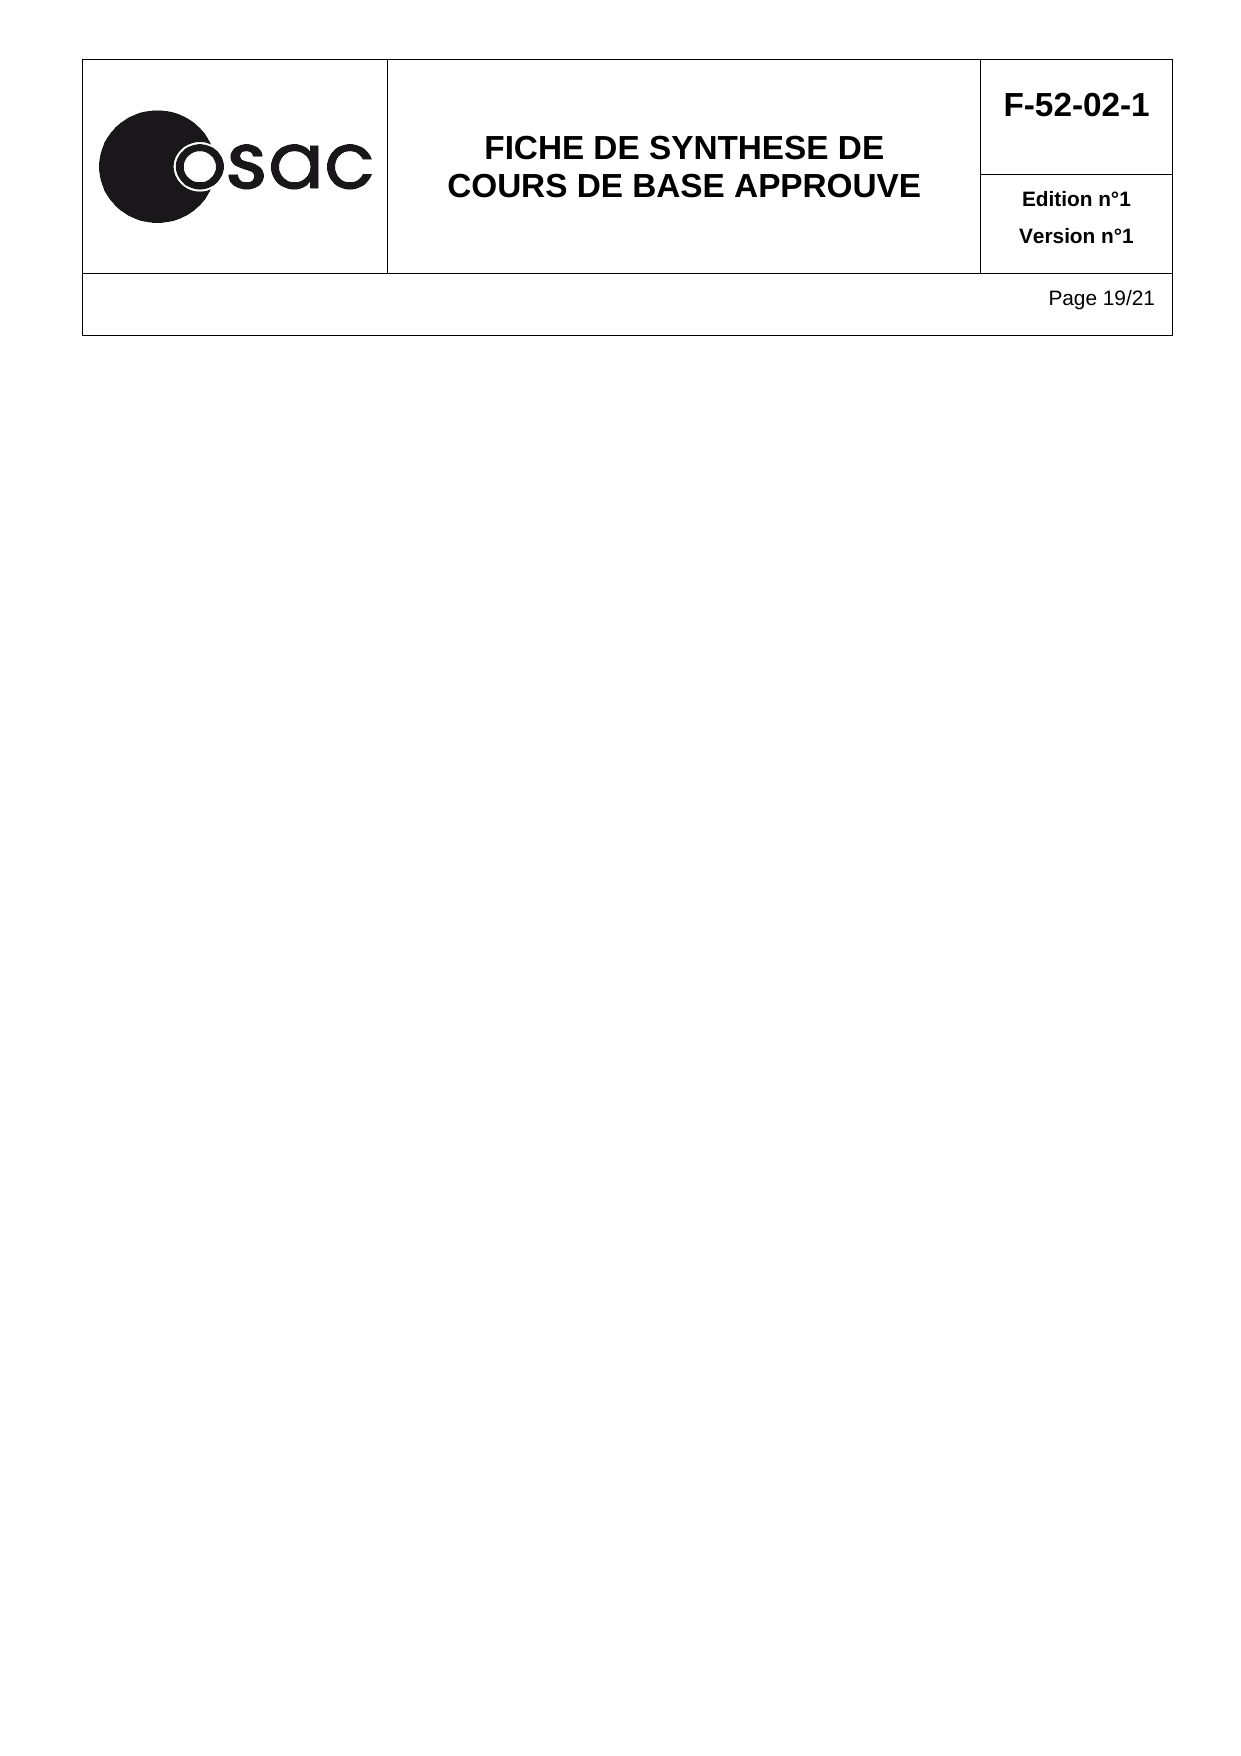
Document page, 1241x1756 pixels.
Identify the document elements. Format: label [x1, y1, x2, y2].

picture [92, 102, 379, 231]
